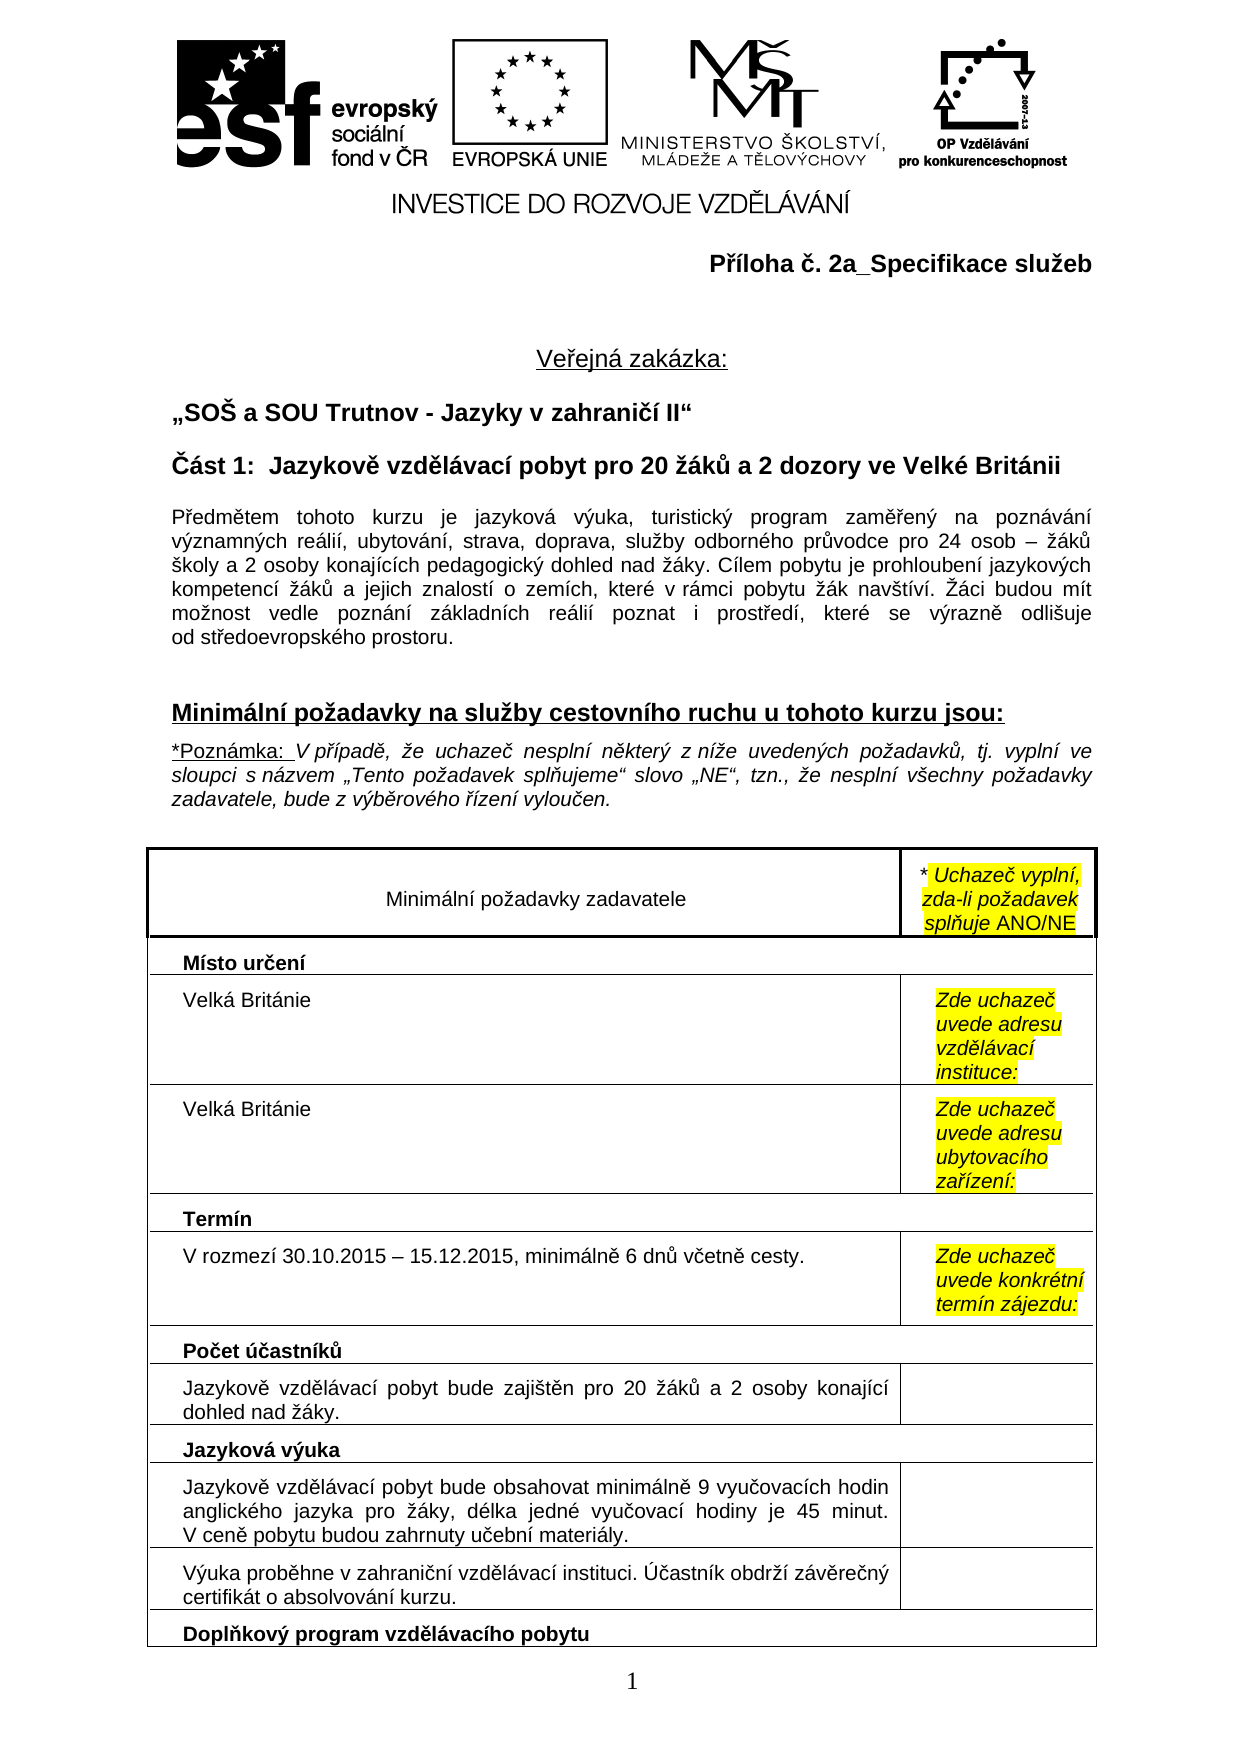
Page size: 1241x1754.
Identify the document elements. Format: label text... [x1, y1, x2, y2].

table_cell [901, 1462, 1096, 1547]
table_cell Velká Británie [148, 1084, 900, 1193]
table_header Minimální požadavky zadavatele [149, 850, 899, 935]
table_cell [901, 1547, 1096, 1608]
table_header * Uchazeč vyplní, zda-li požadavek splňuje ANO/NE [902, 850, 1094, 935]
table_cell Jazyková výuka [148, 1424, 1096, 1462]
table_cell Výuka proběhne v zahraniční vzdělávací instituci. Účastník obdrží závěrečný certifikát o absolvování kurzu. [148, 1547, 900, 1608]
table_cell Termín [148, 1193, 1096, 1231]
text Předmětem tohoto kurzu je jazyková výuka, turistický program zaměřený na poznávání významných reálií, ubytování, strava, doprava, služby odborného průvodce pro 24 osob – žáků školy a 2 osoby konajících pedagogický dohled nad žáky. Cílem pobytu je prohloubení jazykových kompetencí žáků a jejich znalostí o zemích, které v rámci pobytu žák navštíví. Žáci budou mít možnost vedle poznání základních reálií poznat i prostředí, které se výrazně odlišuje od středoevropského prostoru. [171, 505, 1092, 649]
table_cell Jazykově vzdělávací pobyt bude zajištěn pro 20 žáků a 2 osoby konající dohled nad žáky. [148, 1363, 900, 1424]
table_cell Jazykově vzdělávací pobyt bude obsahovat minimálně 9 vyučovacích hodin anglického jazyka pro žáky, délka jedné vyučovací hodiny je 45 minut. V ceně pobytu budou zahrnuty učební materiály. [148, 1462, 900, 1547]
table_cell Počet účastníků [148, 1325, 1096, 1363]
picture [129, 0, 1128, 245]
table_cell Doplňkový program vzdělávacího pobytu [148, 1609, 1096, 1646]
table_cell Zde uchazeč uvede konkrétní termín zájezdu: [901, 1231, 1096, 1325]
table_cell V rozmezí 30.10.2015 – 15.12.2015, minimálně 6 dnů včetně cesty. [148, 1231, 900, 1325]
text Minimální požadavky na služby cestovního ruchu u tohoto kurzu jsou: [171, 698, 1092, 726]
text Část 1: Jazykově vzdělávací pobyt pro 20 žáků a 2 dozory ve Velké Británii [171, 451, 1092, 480]
table_cell Místo určení [148, 935, 1096, 974]
text Veřejná zakázka: [171, 344, 1092, 372]
text „SOŠ a SOU Trutnov - Jazyky v zahraničí II“ [171, 397, 1092, 426]
table_cell Zde uchazeč uvede adresu ubytovacího zařízení: [901, 1084, 1096, 1193]
text Příloha č. 2a_Specifikace služeb [171, 249, 1092, 277]
text *Poznámka: V případě, že uchazeč nesplní některý z níže uvedených požadavků, tj. vyplní ve sloupci s názvem „Tento požadavek splňujeme“ slovo „NE“, tzn., že nesplní všechny požadavky zadavatele, bude z výběrového řízení vyloučen. [171, 739, 1092, 811]
table_cell Zde uchazeč uvede adresu vzdělávací instituce: [901, 974, 1096, 1084]
table_cell Velká Británie [148, 974, 900, 1084]
table_cell [901, 1363, 1096, 1424]
